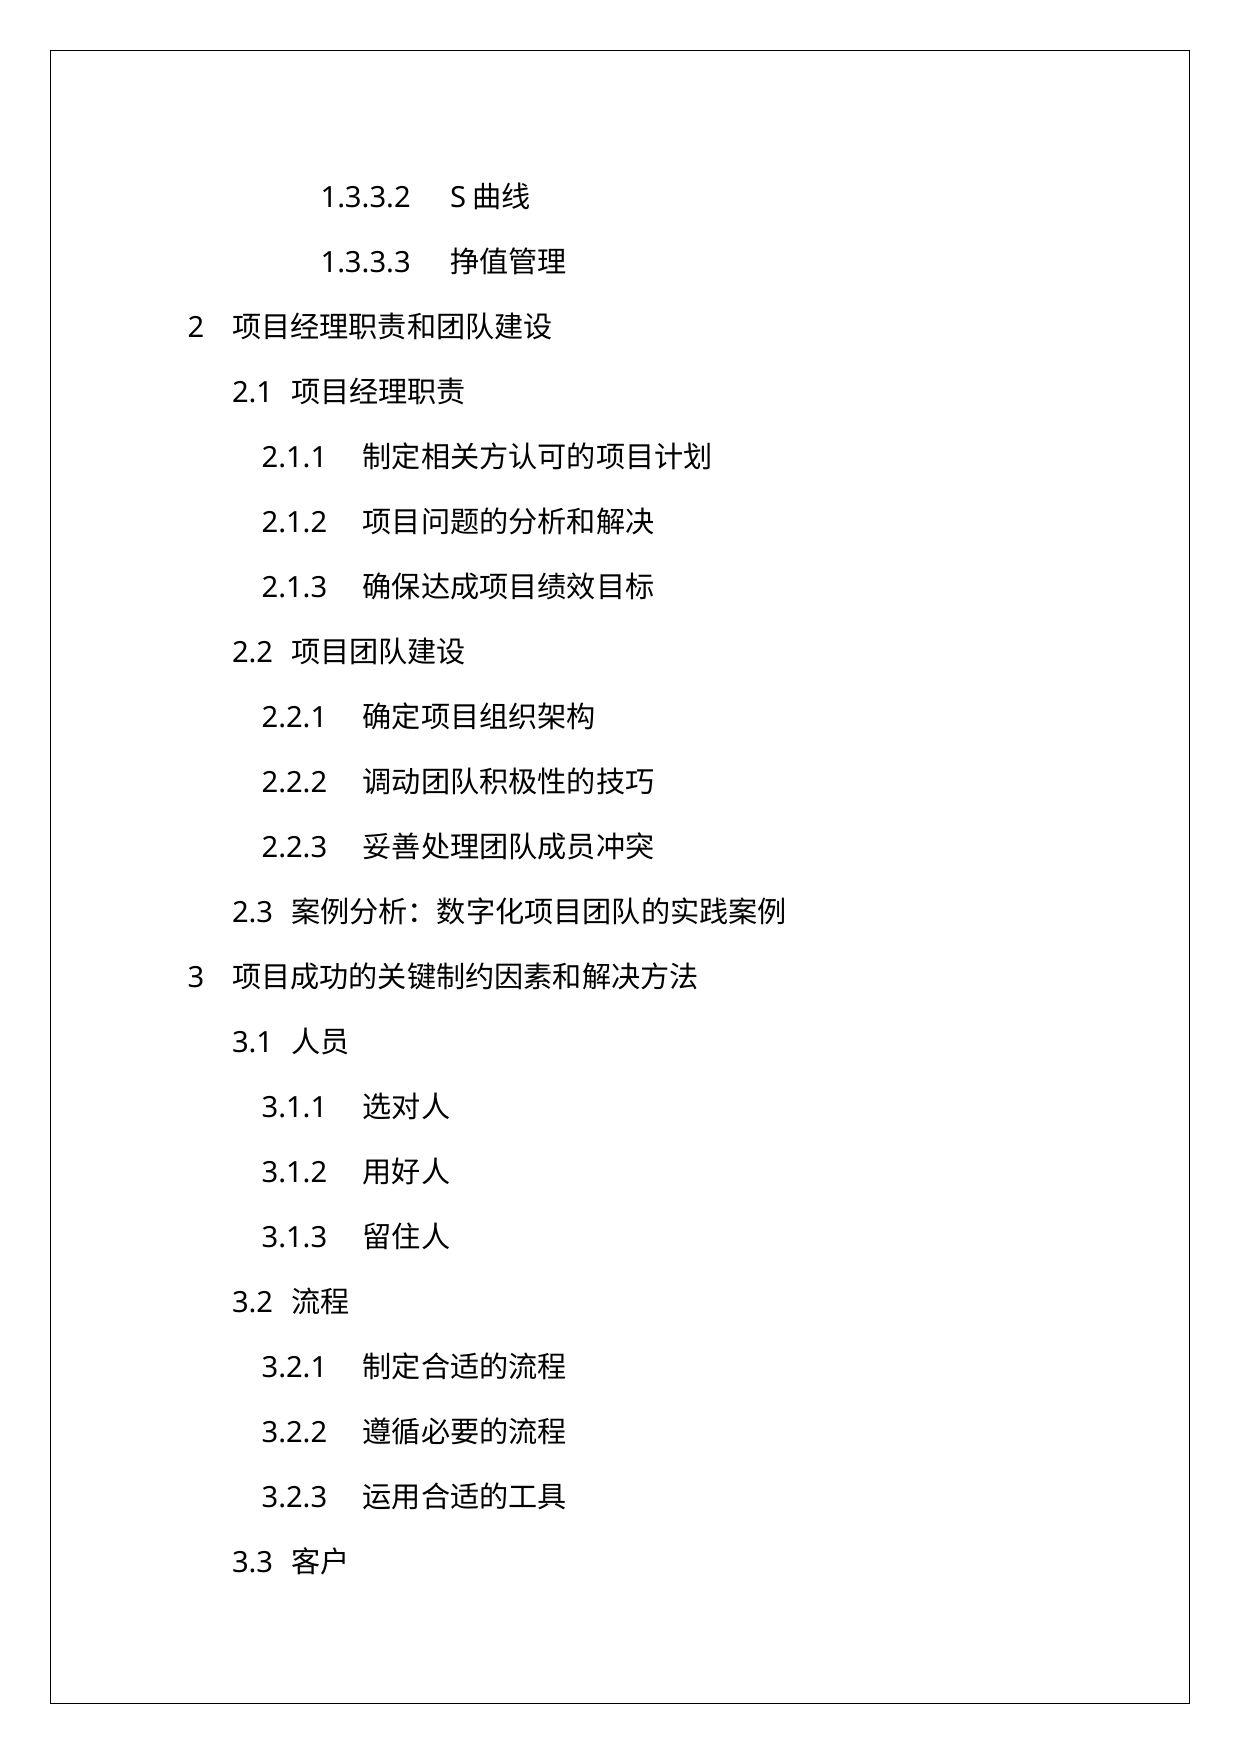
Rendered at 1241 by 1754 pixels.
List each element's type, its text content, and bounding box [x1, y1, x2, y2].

list 案例分析：数字化项目团队的实践案例 [232, 877, 1053, 942]
list 项目问题的分析和解决 [261, 487, 1053, 552]
list 制定合适的流程 [261, 1332, 1053, 1397]
list 妥善处理团队成员冲突 [261, 812, 1053, 877]
list S曲线 [320, 162, 1053, 227]
list 项目成功的关键制约因素和解决方法 [187, 942, 1053, 1007]
list 用好人 [261, 1137, 1053, 1202]
list 项目经理职责 [232, 357, 1053, 422]
list 调动团队积极性的技巧 [261, 747, 1053, 812]
list 遵循必要的流程 [261, 1397, 1053, 1462]
list 制定相关方认可的项目计划 [261, 422, 1053, 487]
list 项目经理职责和团队建设 [187, 292, 1053, 357]
list 流程 [232, 1267, 1053, 1332]
list 挣值管理 [320, 227, 1053, 292]
list 项目团队建设 [232, 617, 1053, 682]
list 选对人 [261, 1072, 1053, 1137]
list 运用合适的工具 [261, 1462, 1053, 1527]
list 确保达成项目绩效目标 [261, 552, 1053, 617]
list 留住人 [261, 1202, 1053, 1267]
list 客户 [232, 1527, 1053, 1592]
list 确定项目组织架构 [261, 682, 1053, 747]
list 人员 [232, 1007, 1053, 1072]
